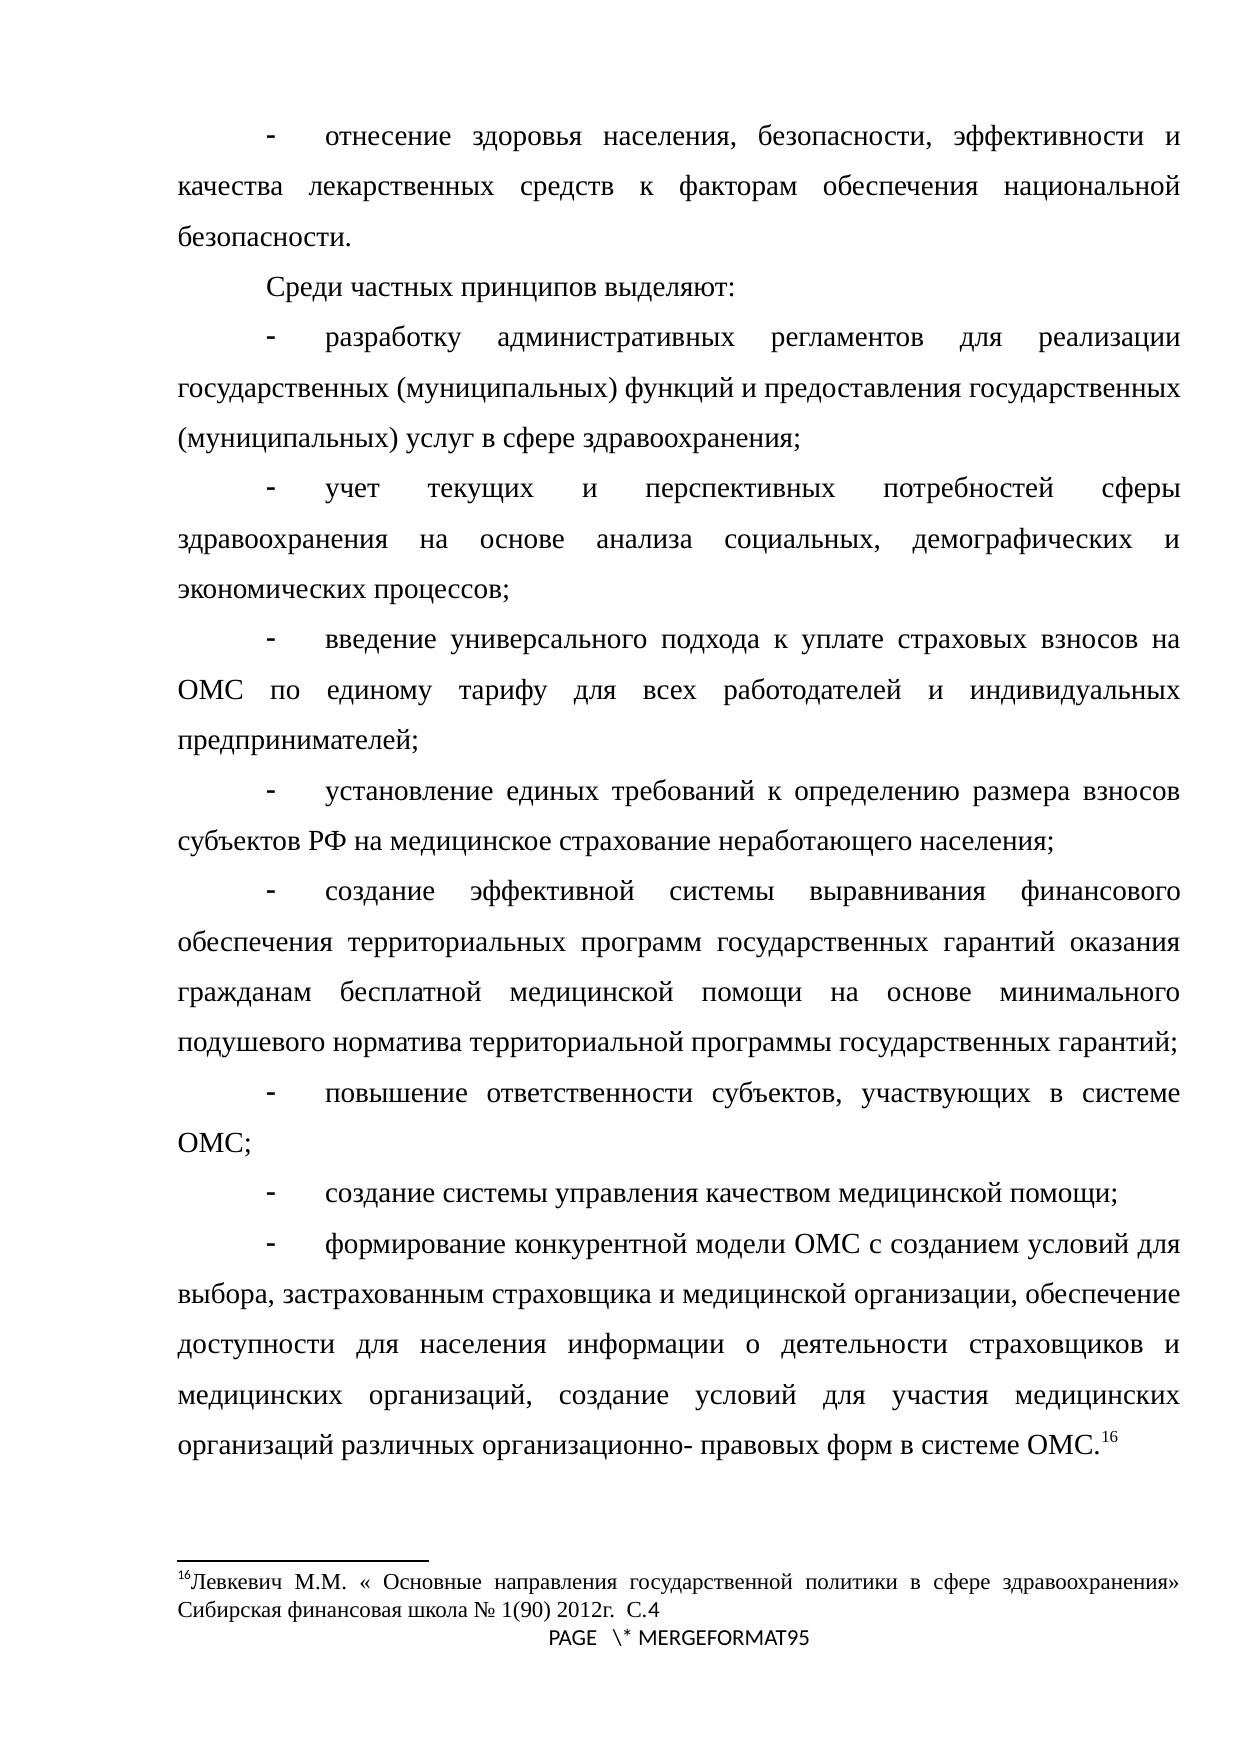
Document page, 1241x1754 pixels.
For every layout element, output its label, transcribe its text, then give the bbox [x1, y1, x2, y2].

list разработку административных регламентов для реализации государственных (муниципальных) функций и предоставления государственных (муниципальных) услуг в сфере здравоохранения; [177, 319, 1181, 454]
list учет текущих и перспективных потребностей сферы здравоохранения на основе анализа социальных, демографических и экономических процессов; [177, 471, 1181, 605]
list формирование конкурентной модели ОМС с созданием условий для выбора, застрахованным страховщика и медицинской организации, обеспечение доступности для населения информации о деятельности страховщиков и медицинских организаций, создание условий для участия медицинских организаций различных организационно- правовых форм в системе ОМС. [177, 1226, 1181, 1461]
list введение универсального подхода к уплате страховых взносов на ОМС по единому тарифу для всех работодателей и индивидуальных предпринимателей; [177, 622, 1181, 756]
list установление единых требований к определению размера взносов субъектов РФ на медицинское страхование неработающего населения; [177, 773, 1181, 857]
list повышение ответственности субъектов, участвующих в системе ОМС; [177, 1075, 1181, 1159]
list создание эффективной системы выравнивания финансового обеспечения территориальных программ государственных гарантий оказания гражданам бесплатной медицинской помощи на основе минимального подушевого норматива территориальной программы государственных гарантий; [177, 873, 1181, 1058]
list отнесение здоровья населения, безопасности, эффективности и качества лекарственных средств к факторам обеспечения национальной безопасности. [177, 118, 1181, 252]
list создание системы управления качеством медицинской помощи; [177, 1175, 1181, 1209]
text Среди частных принципов выделяют: [177, 269, 1181, 303]
